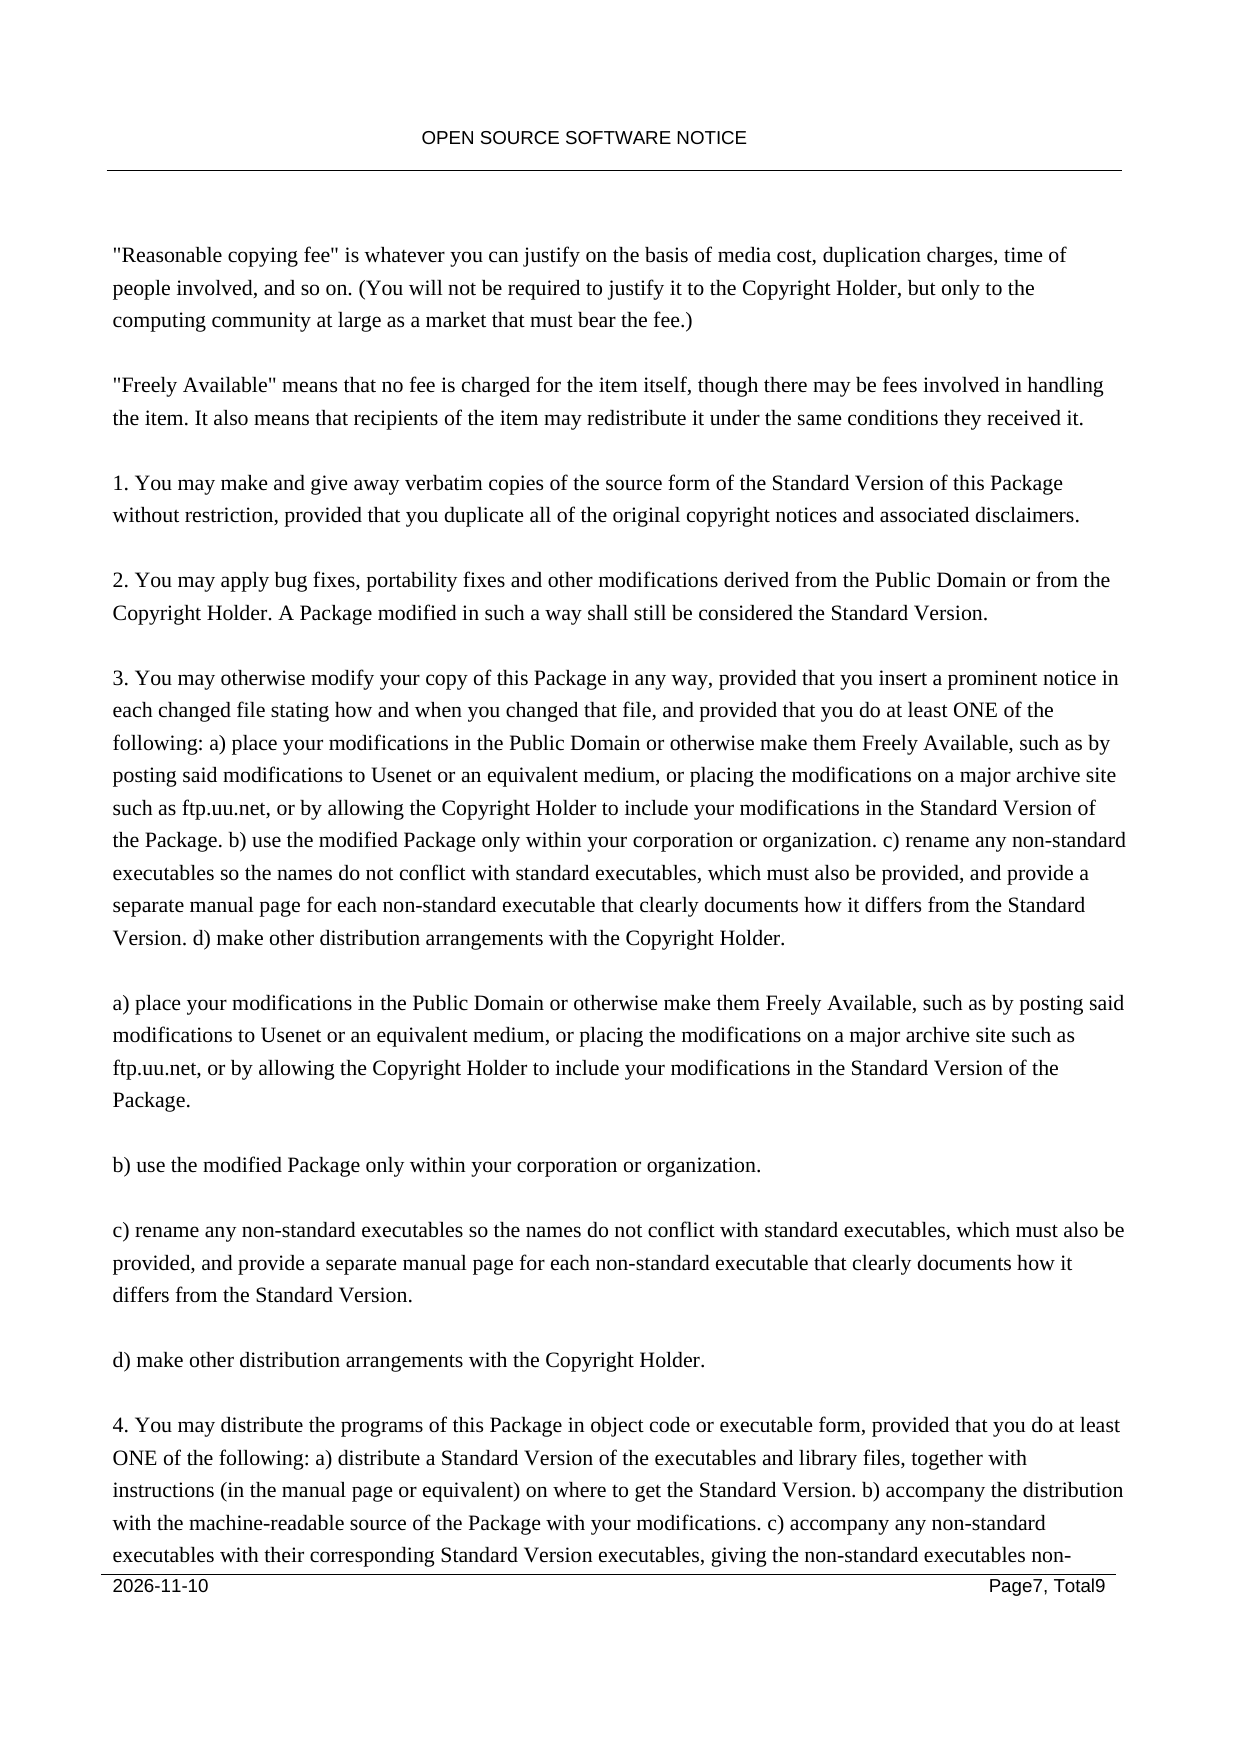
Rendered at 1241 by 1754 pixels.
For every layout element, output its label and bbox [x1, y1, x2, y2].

text [112, 206, 1128, 1571]
